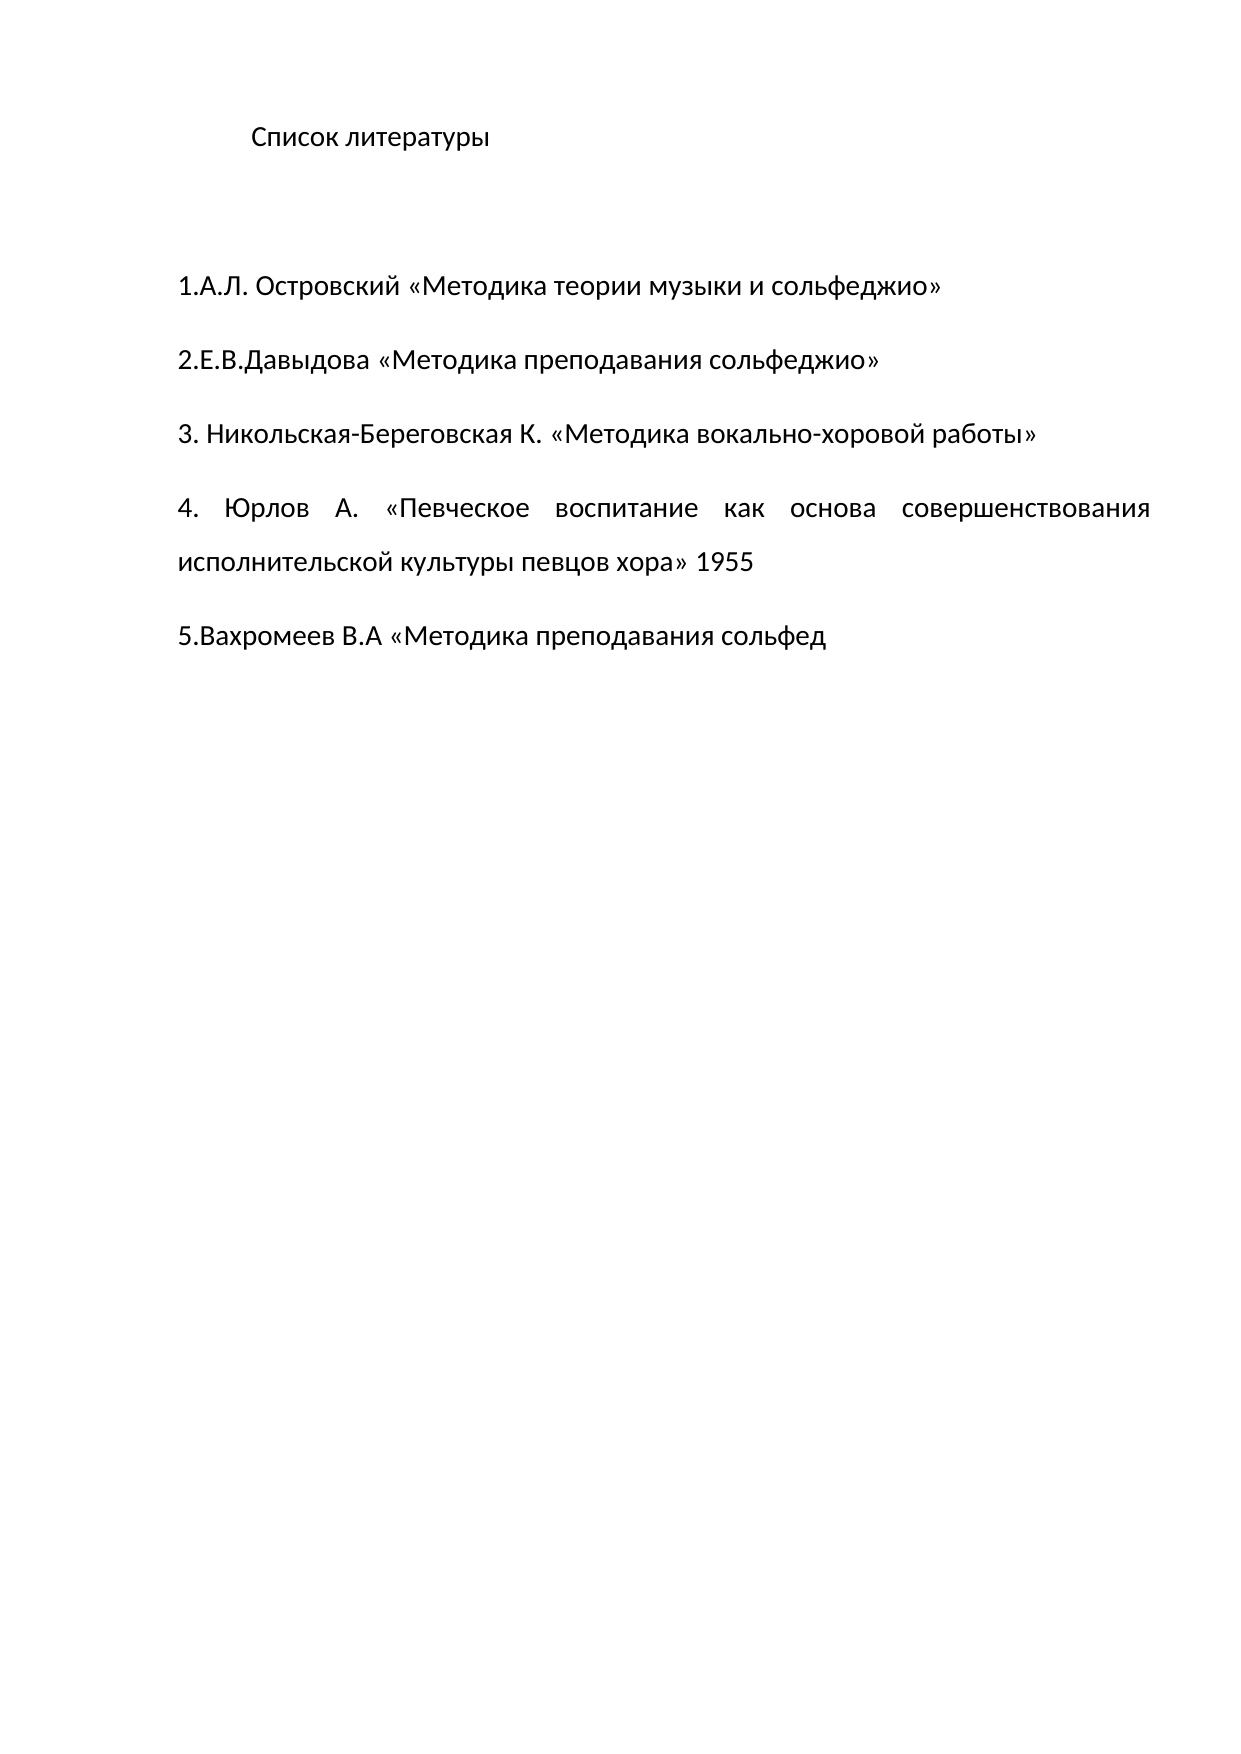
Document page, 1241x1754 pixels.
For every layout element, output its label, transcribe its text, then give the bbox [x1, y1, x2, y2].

text Список литературы [177, 118, 1152, 154]
text 2.Е.В.Давыдова «Методика преподавания сольфеджио» [177, 341, 1152, 377]
text 1.А.Л. Островский «Методика теории музыки и сольфеджио» [177, 267, 1152, 302]
text 4. Юрлов А. «Певческое воспитание как основа совершенствования исполнительской культуры певцов хора» 1955 [177, 489, 1152, 578]
text 3. Никольская-Береговская К. «Методика вокально-хоровой работы» [177, 415, 1152, 451]
text 5.Вахромеев В.А «Методика преподавания сольфед [177, 617, 1152, 653]
